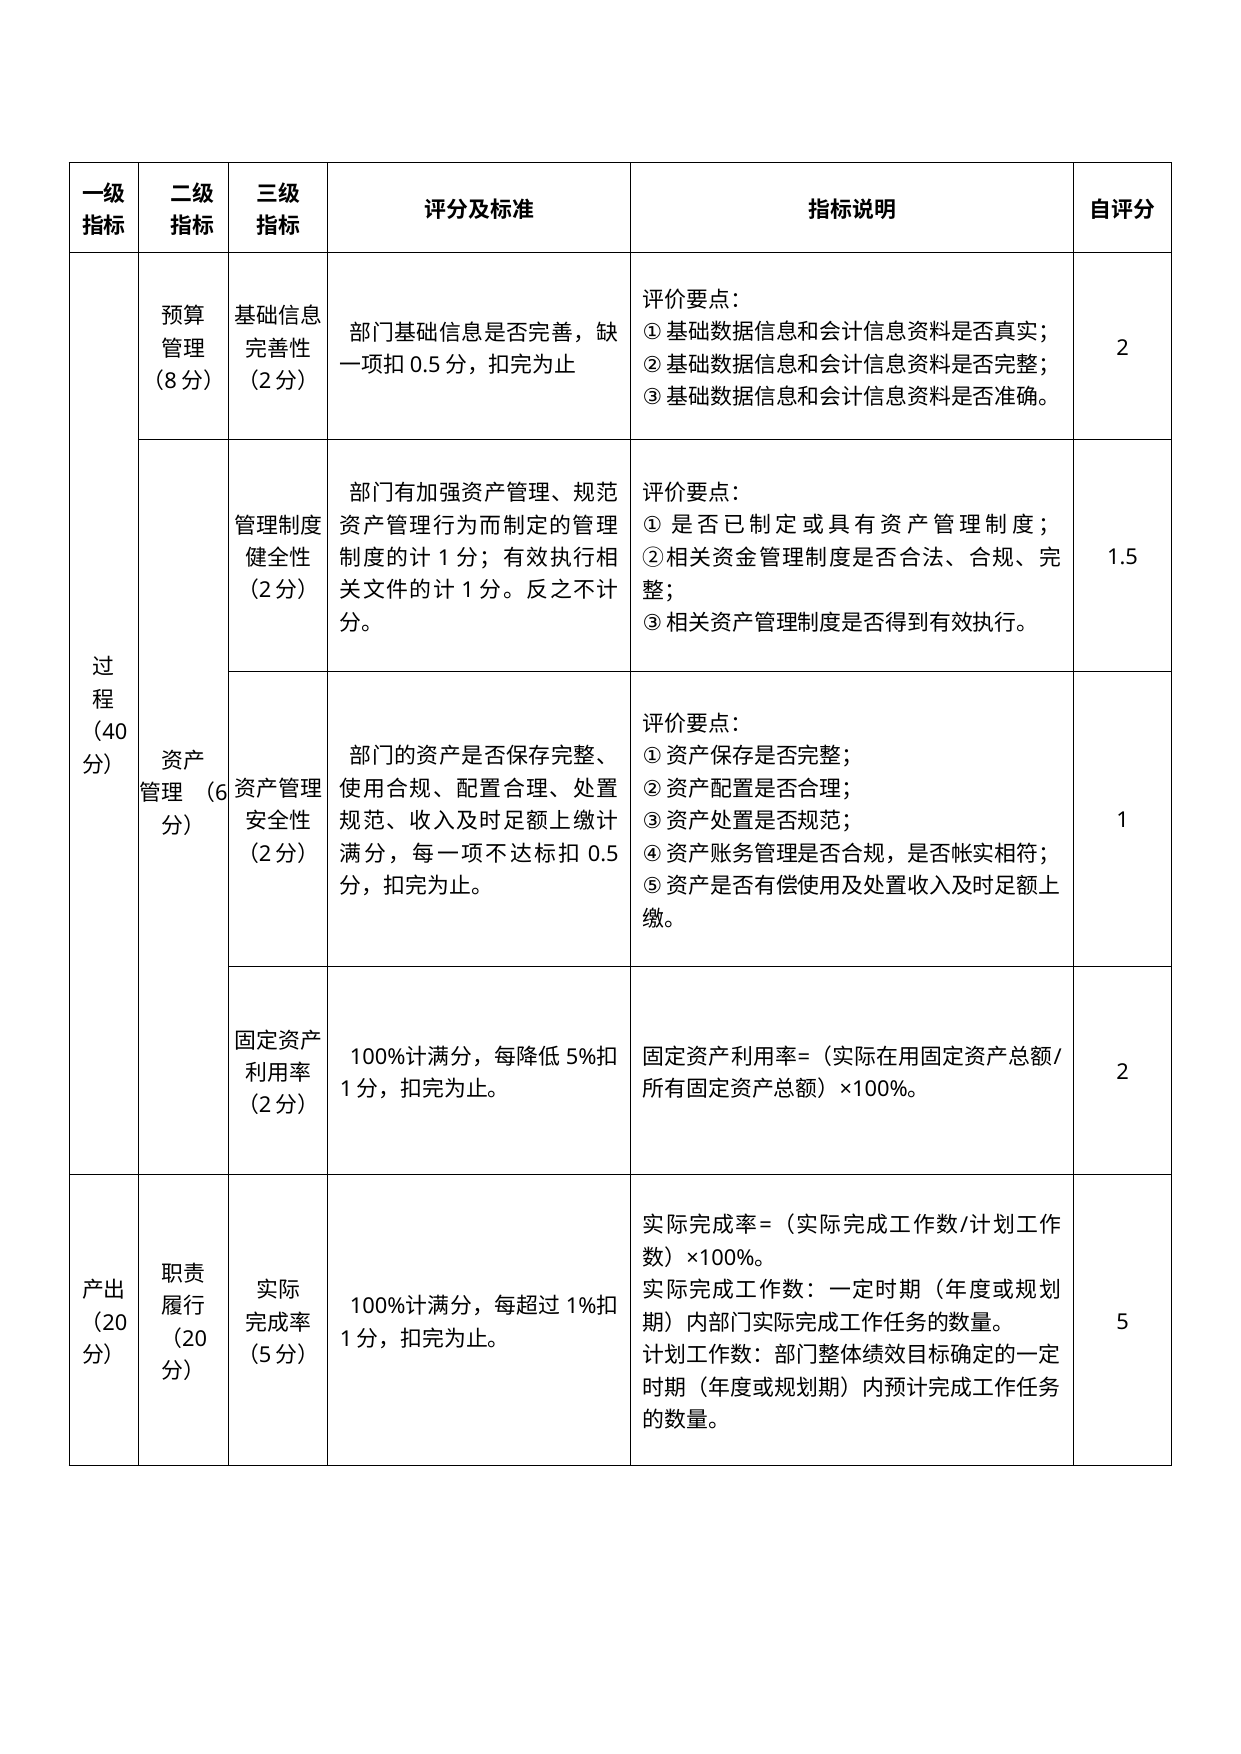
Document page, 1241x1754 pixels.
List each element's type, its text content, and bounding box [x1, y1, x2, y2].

table_header 自评分 [1074, 163, 1171, 252]
table_cell 固定资产利用率=（实际在用固定资产总额/所有固定资产总额）×100%。 [631, 967, 1073, 1174]
table_header 二级 指标 [139, 163, 228, 252]
table_cell 评价要点： ①基础数据信息和会计信息资料是否真实； ②基础数据信息和会计信息资料是否完整； ③基础数据信息和会计信息资料是否准确。 [631, 253, 1073, 439]
table_cell 部门的资产是否保存完整、使用合规、配置合理、处置规范、收入及时足额上缴计满分，每一项不达标扣0.5分，扣完为止。 [328, 672, 630, 966]
table_cell 1 [1074, 672, 1171, 966]
table_cell 5 [1074, 1175, 1171, 1465]
table_cell 职责 履行 （20分） [139, 1175, 228, 1465]
table_cell 2 [1074, 253, 1171, 439]
table_header 三级 指标 [229, 163, 327, 252]
table_cell 资产 管理 （6分） [139, 440, 228, 1174]
table_cell 基础信息 完善性 （2分） [229, 253, 327, 439]
table_header 指标说明 [631, 163, 1073, 252]
table_cell 100%计满分，每超过1%扣1分，扣完为止。 [328, 1175, 630, 1465]
table_cell 部门基础信息是否完善，缺一项扣0.5分，扣完为止 [328, 253, 630, 439]
table_cell 预算 管理 （8分） [139, 253, 228, 439]
table_cell 固定资产 利用率 （2分） [229, 967, 327, 1174]
table_header 评分及标准 [328, 163, 630, 252]
table_cell 1.5 [1074, 440, 1171, 671]
table_cell 部门有加强资产管理、规范资产管理行为而制定的管理制度的计1分；有效执行相关文件的计1分。反之不计分。 [328, 440, 630, 671]
table_cell 管理制度 健全性 （2分） [229, 440, 327, 671]
table_cell 产出（20分） [70, 1175, 138, 1465]
table_cell 2 [1074, 967, 1171, 1174]
table_cell 资产管理 安全性 （2分） [229, 672, 327, 966]
table_header 一级 指标 [70, 163, 138, 252]
table_cell 评价要点： ①资产保存是否完整； ②资产配置是否合理； ③资产处置是否规范； ④资产账务管理是否合规，是否帐实相符； ⑤资产是否有偿使用及处置收入及时足额上缴。 [631, 672, 1073, 966]
table_cell 100%计满分，每降低5%扣1分，扣完为止。 [328, 967, 630, 1174]
table_cell 评价要点： ①是否已制定或具有资产管理制度； ②相关资金管理制度是否合法、合规、完整； ③相关资产管理制度是否得到有效执行。 [631, 440, 1073, 671]
table_cell 过 程 （40分） [70, 253, 138, 1174]
table_cell 实际 完成率 （5分） [229, 1175, 327, 1465]
table_cell 实际完成率=（实际完成工作数/计划工作数）×100%。 实际完成工作数：一定时期（年度或规划期）内部门实际完成工作任务的数量。 计划工作数：部门整体绩效目标确定的一定时期（年度或规划期）内预计完成工作任务的数量。 [631, 1175, 1073, 1465]
